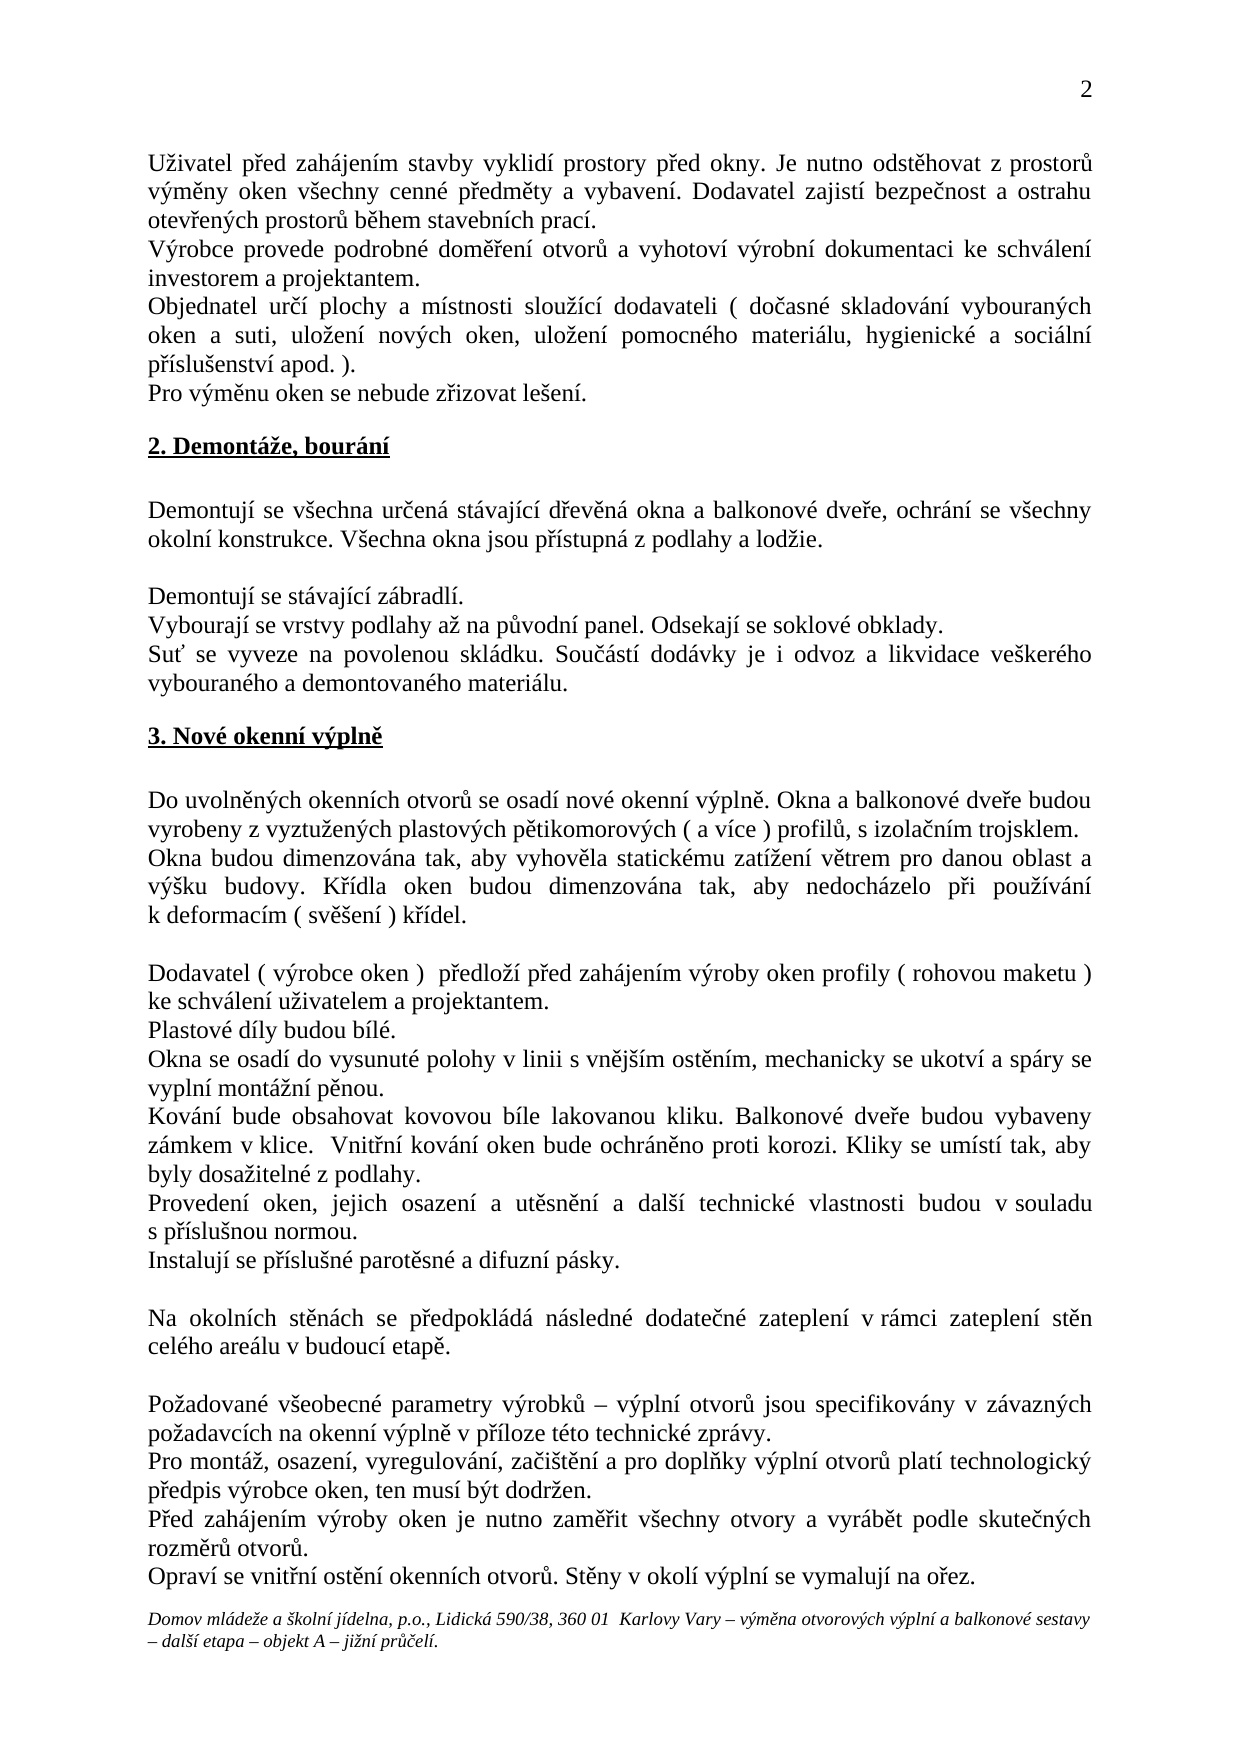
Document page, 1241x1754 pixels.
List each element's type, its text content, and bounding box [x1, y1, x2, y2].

text Provedení oken, jejich osazení a utěsnění a další technické vlastnosti budou v souladu s příslušnou normou. [148, 1188, 1093, 1245]
text Do uvolněných okenních otvorů se osadí nové okenní výplně. Okna a balkonové dveře budou vyrobeny z vyztužených plastových pětikomorových ( a více ) profilů, s izolačním trojsklem. [148, 785, 1093, 843]
subtitle 3. Nové okenní výplně [148, 721, 1093, 750]
text Opraví se vnitřní ostění okenních otvorů. Stěny v okolí výplní se vymalují na ořez. [148, 1561, 1093, 1590]
subtitle 2. Demontáže, bourání [148, 431, 1093, 460]
text Pro výměnu oken se nebude zřizovat lešení. [148, 378, 1093, 406]
text Pro montáž, osazení, vyregulování, začištění a pro doplňky výplní otvorů platí technologický předpis výrobce oken, ten musí být dodržen. [148, 1446, 1093, 1504]
text Okna budou dimenzována tak, aby vyhověla statickému zatížení větrem pro danou oblast a výšku budovy. Křídla oken budou dimenzována tak, aby nedocházelo při používání k deformacím ( svěšení ) křídel. [148, 843, 1093, 929]
text Okna se osadí do vysunuté polohy v linii s vnějším ostěním, mechanicky se ukotví a spáry se vyplní montážní pěnou. [148, 1044, 1093, 1101]
text Plastové díly budou bílé. [148, 1015, 1093, 1044]
text Dodavatel ( výrobce oken ) předloží před zahájením výroby oken profily ( rohovou maketu ) ke schválení uživatelem a projektantem. [148, 958, 1093, 1015]
text Demontují se stávající zábradlí. [148, 581, 1093, 610]
text Požadované všeobecné parametry výrobků – výplní otvorů jsou specifikovány v závazných požadavcích na okenní výplně v příloze této technické zprávy. [148, 1389, 1093, 1446]
text Instalují se příslušné parotěsné a difuzní pásky. [148, 1245, 1093, 1274]
text Vybourají se vrstvy podlahy až na původní panel. Odsekají se soklové obklady. [148, 610, 1093, 639]
text Suť se vyveze na povolenou skládku. Součástí dodávky je i odvoz a likvidace veškerého vybouraného a demontovaného materiálu. [148, 639, 1093, 696]
text Uživatel před zahájením stavby vyklidí prostory před okny. Je nutno odstěhovat z prostorů výměny oken všechny cenné předměty a vybavení. Dodavatel zajistí bezpečnost a ostrahu otevřených prostorů během stavebních prací. [148, 148, 1093, 234]
text Výrobce provede podrobné doměření otvorů a vyhotoví výrobní dokumentaci ke schválení investorem a projektantem. [148, 234, 1093, 291]
text Objednatel určí plochy a místnosti sloužící dodavateli ( dočasné skladování vybouraných oken a suti, uložení nových oken, uložení pomocného materiálu, hygienické a sociální příslušenství apod. ). [148, 291, 1093, 378]
text Na okolních stěnách se předpokládá následné dodatečné zateplení v rámci zateplení stěn celého areálu v budoucí etapě. [148, 1303, 1093, 1360]
text Kování bude obsahovat kovovou bíle lakovanou kliku. Balkonové dveře budou vybaveny zámkem v klice. Vnitřní kování oken bude ochráněno proti korozi. Kliky se umístí tak, aby byly dosažitelné z podlahy. [148, 1101, 1093, 1188]
text Demontují se všechna určená stávající dřevěná okna a balkonové dveře, ochrání se všechny okolní konstrukce. Všechna okna jsou přístupná z podlahy a lodžie. [148, 495, 1093, 553]
text Před zahájením výroby oken je nutno zaměřit všechny otvory a vyrábět podle skutečných rozměrů otvorů. [148, 1504, 1093, 1561]
